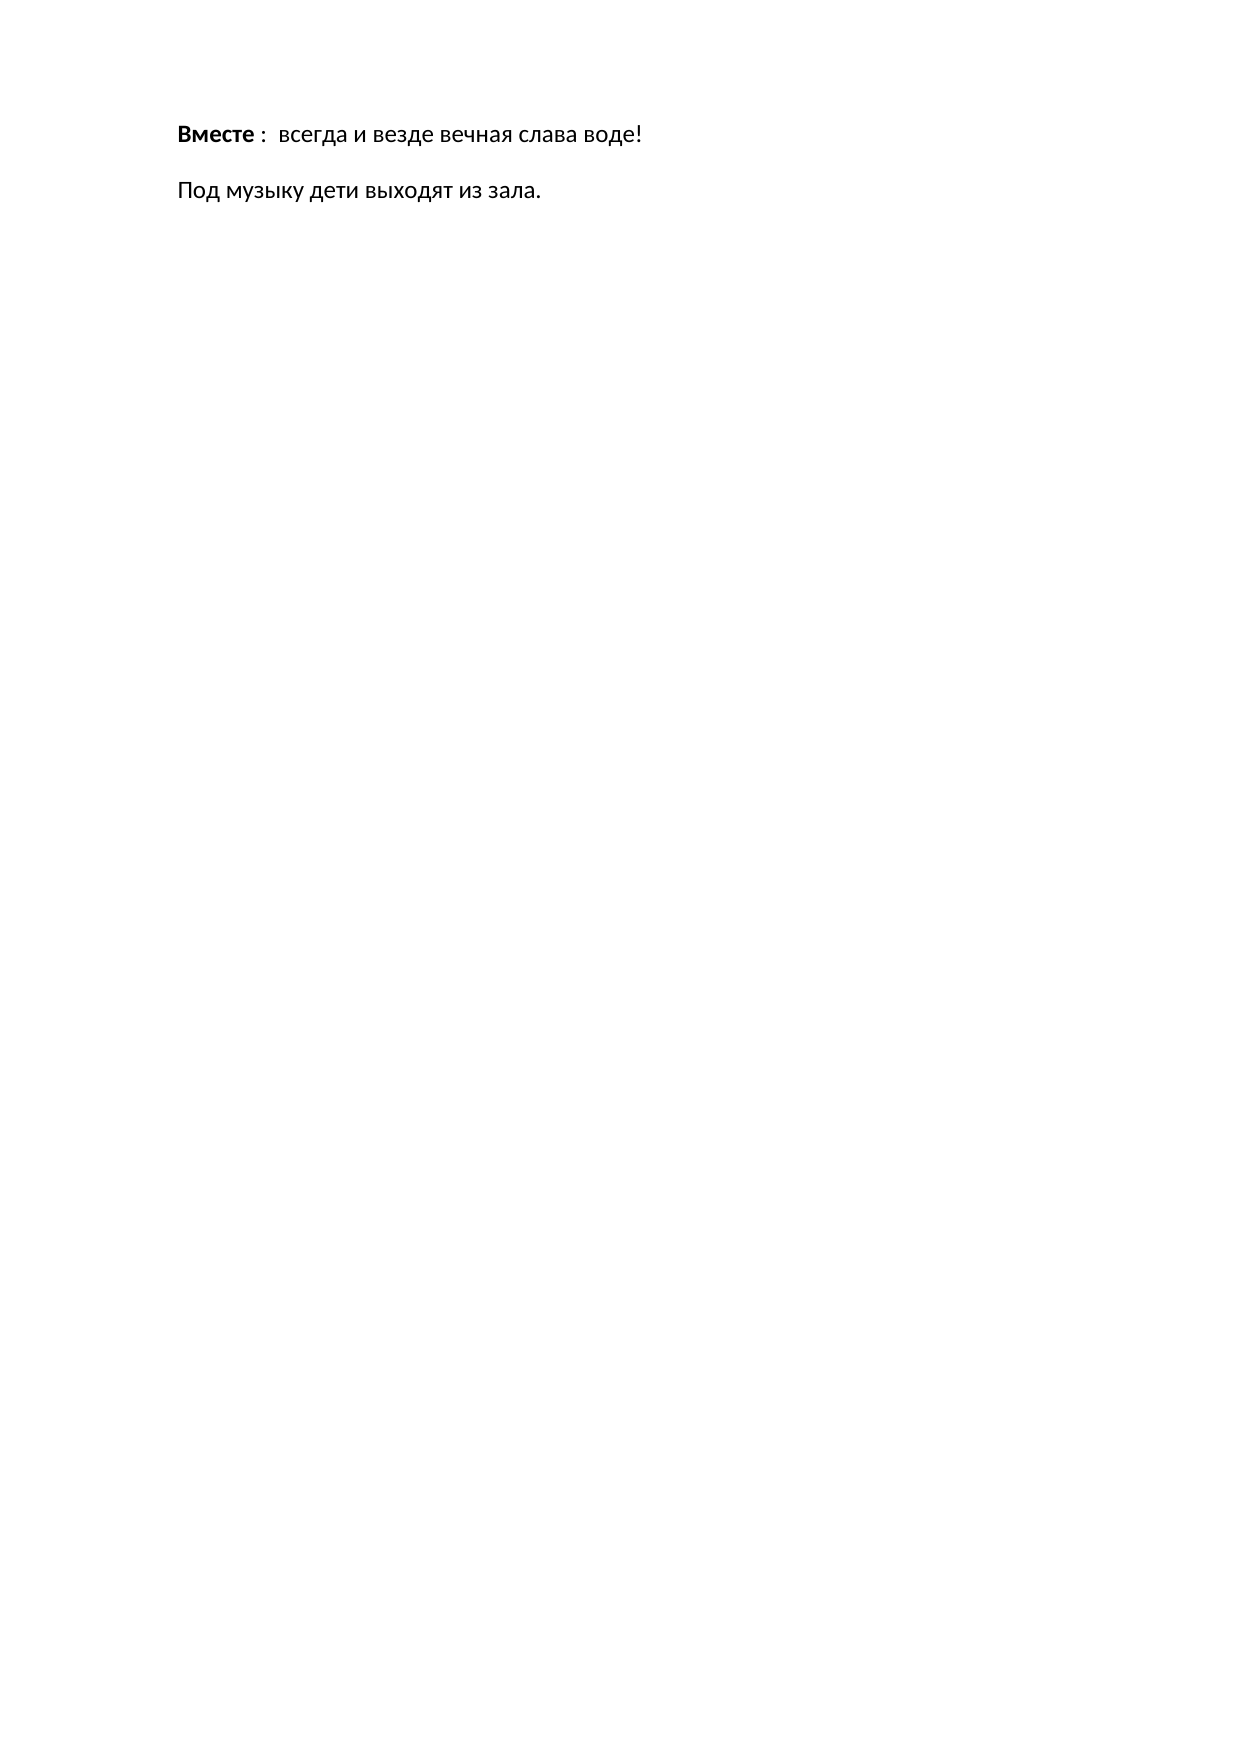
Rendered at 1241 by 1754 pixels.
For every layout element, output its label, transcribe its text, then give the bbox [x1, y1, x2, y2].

text Под музыку дети выходят из зала. [177, 174, 1152, 204]
text Вместе : всегда и везде вечная слава воде! [177, 118, 1152, 149]
